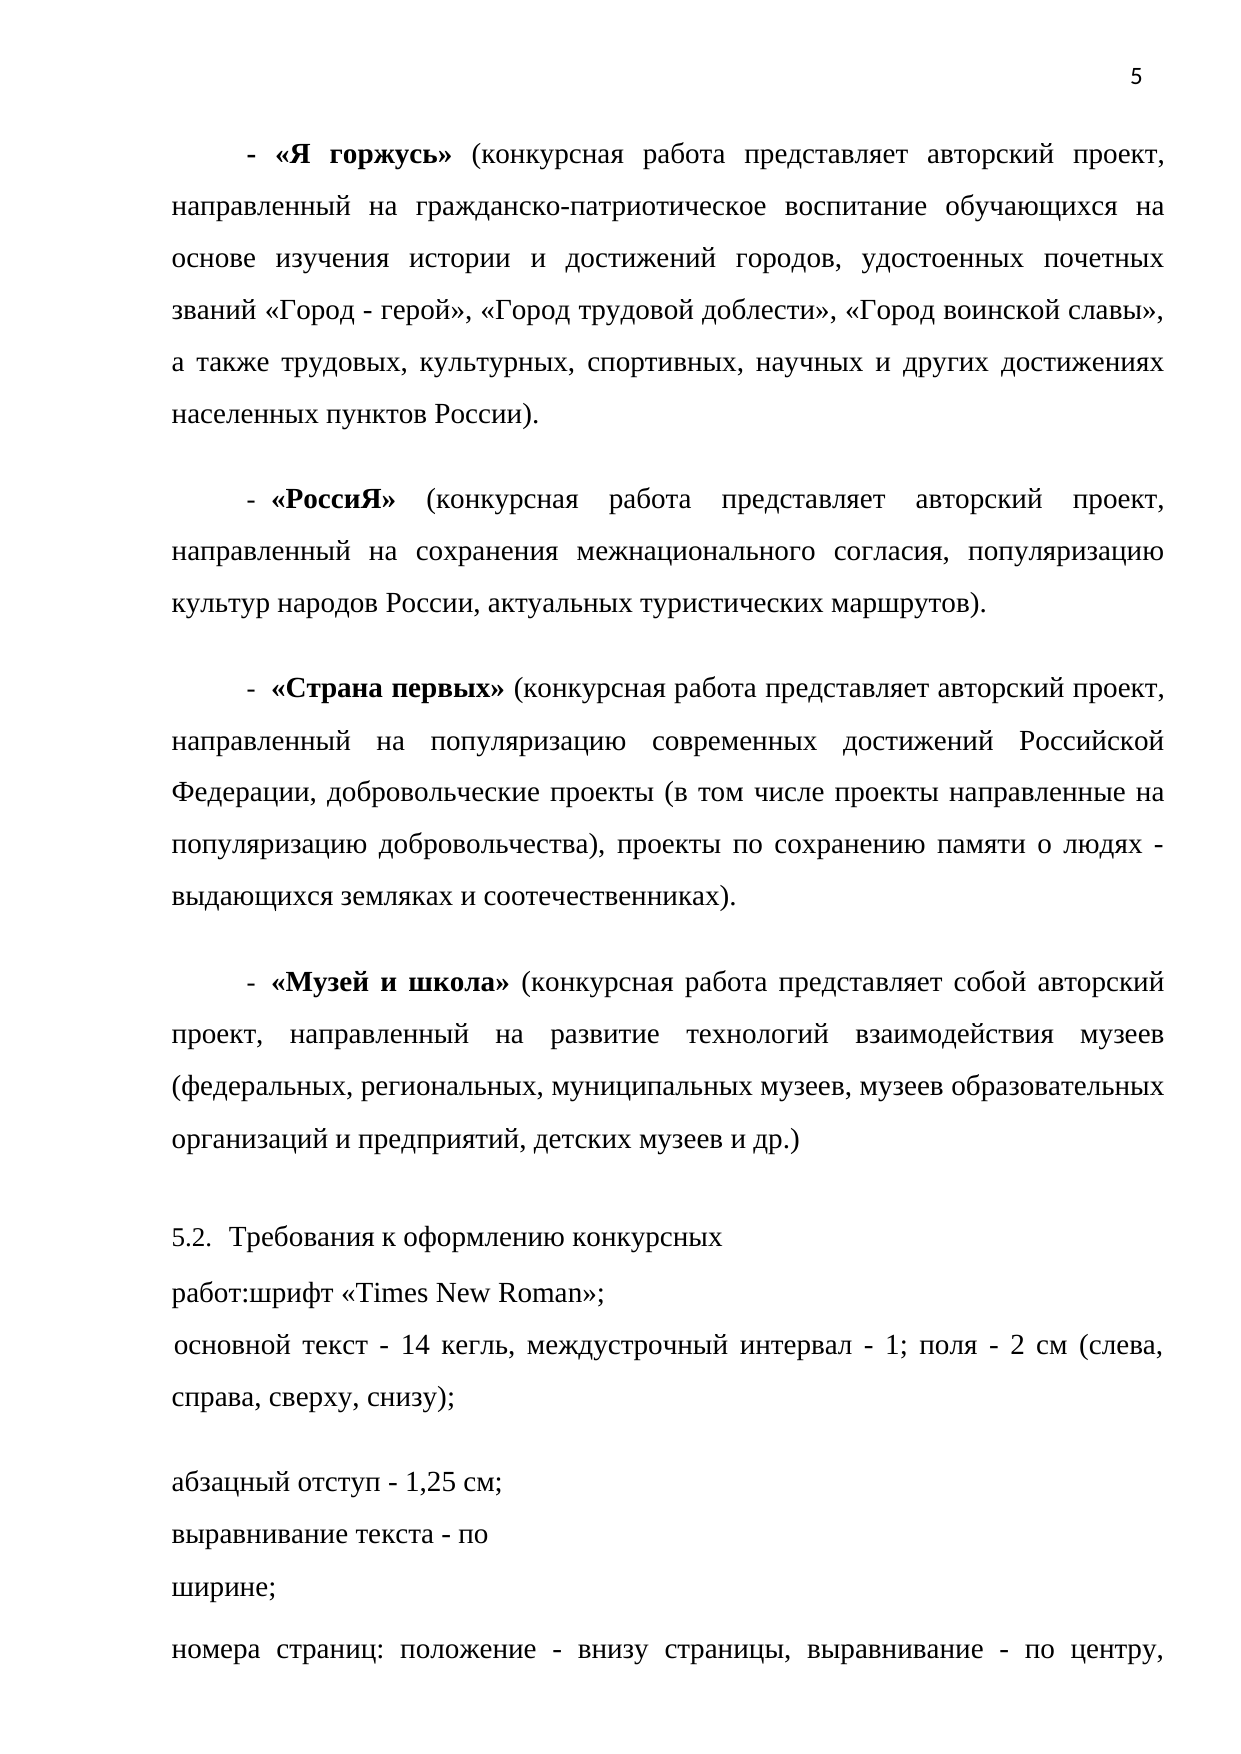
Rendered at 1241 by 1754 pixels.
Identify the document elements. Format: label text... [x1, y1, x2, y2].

text ширине; [96, 1569, 1165, 1602]
text абзацный отступ - 1,25 см; [96, 1464, 1165, 1498]
text основной текст - 14 кегль, междустрочный интервал - 1; поля - 2 см (слева, справа, сверху, снизу); [171, 1327, 1165, 1412]
text работ:шрифт «Times New Roman»; [96, 1275, 1165, 1308]
list «Музей и школа» (конкурсная работа представляет собой авторский проект, направленный на развитие технологий взаимодействия музеев (федеральных, региональных, муниципальных музеев, музеев образовательных организаций и предприятий, детских музеев и др.) [171, 964, 1165, 1154]
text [96, 1631, 1165, 1665]
text выравнивание текста - по [96, 1516, 1165, 1550]
list Требования к оформлению конкурсных [96, 1219, 1165, 1252]
list «РоссиЯ» (конкурсная работа представляет авторский проект, направленный на сохранения межнационального согласия, популяризацию культур народов России, актуальных туристических маршрутов). [171, 481, 1165, 619]
text - «Я горжусь» (конкурсная работа представляет авторский проект, направленный на гражданско-патриотическое воспитание обучающихся на основе изучения истории и достижений городов, удостоенных почетных званий «Город - герой», «Город трудовой доблести», «Город воинской славы», а также трудовых, культурных, спортивных, научных и других достижениях населенных пунктов России). [171, 136, 1165, 429]
list «Страна первых» (конкурсная работа представляет авторский проект, направленный на популяризацию современных достижений Российской Федерации, добровольческие проекты (в том числе проекты направленные на популяризацию добровольчества), проекты по сохранению памяти о людях - выдающихся земляках и соотечественниках). [171, 671, 1165, 912]
